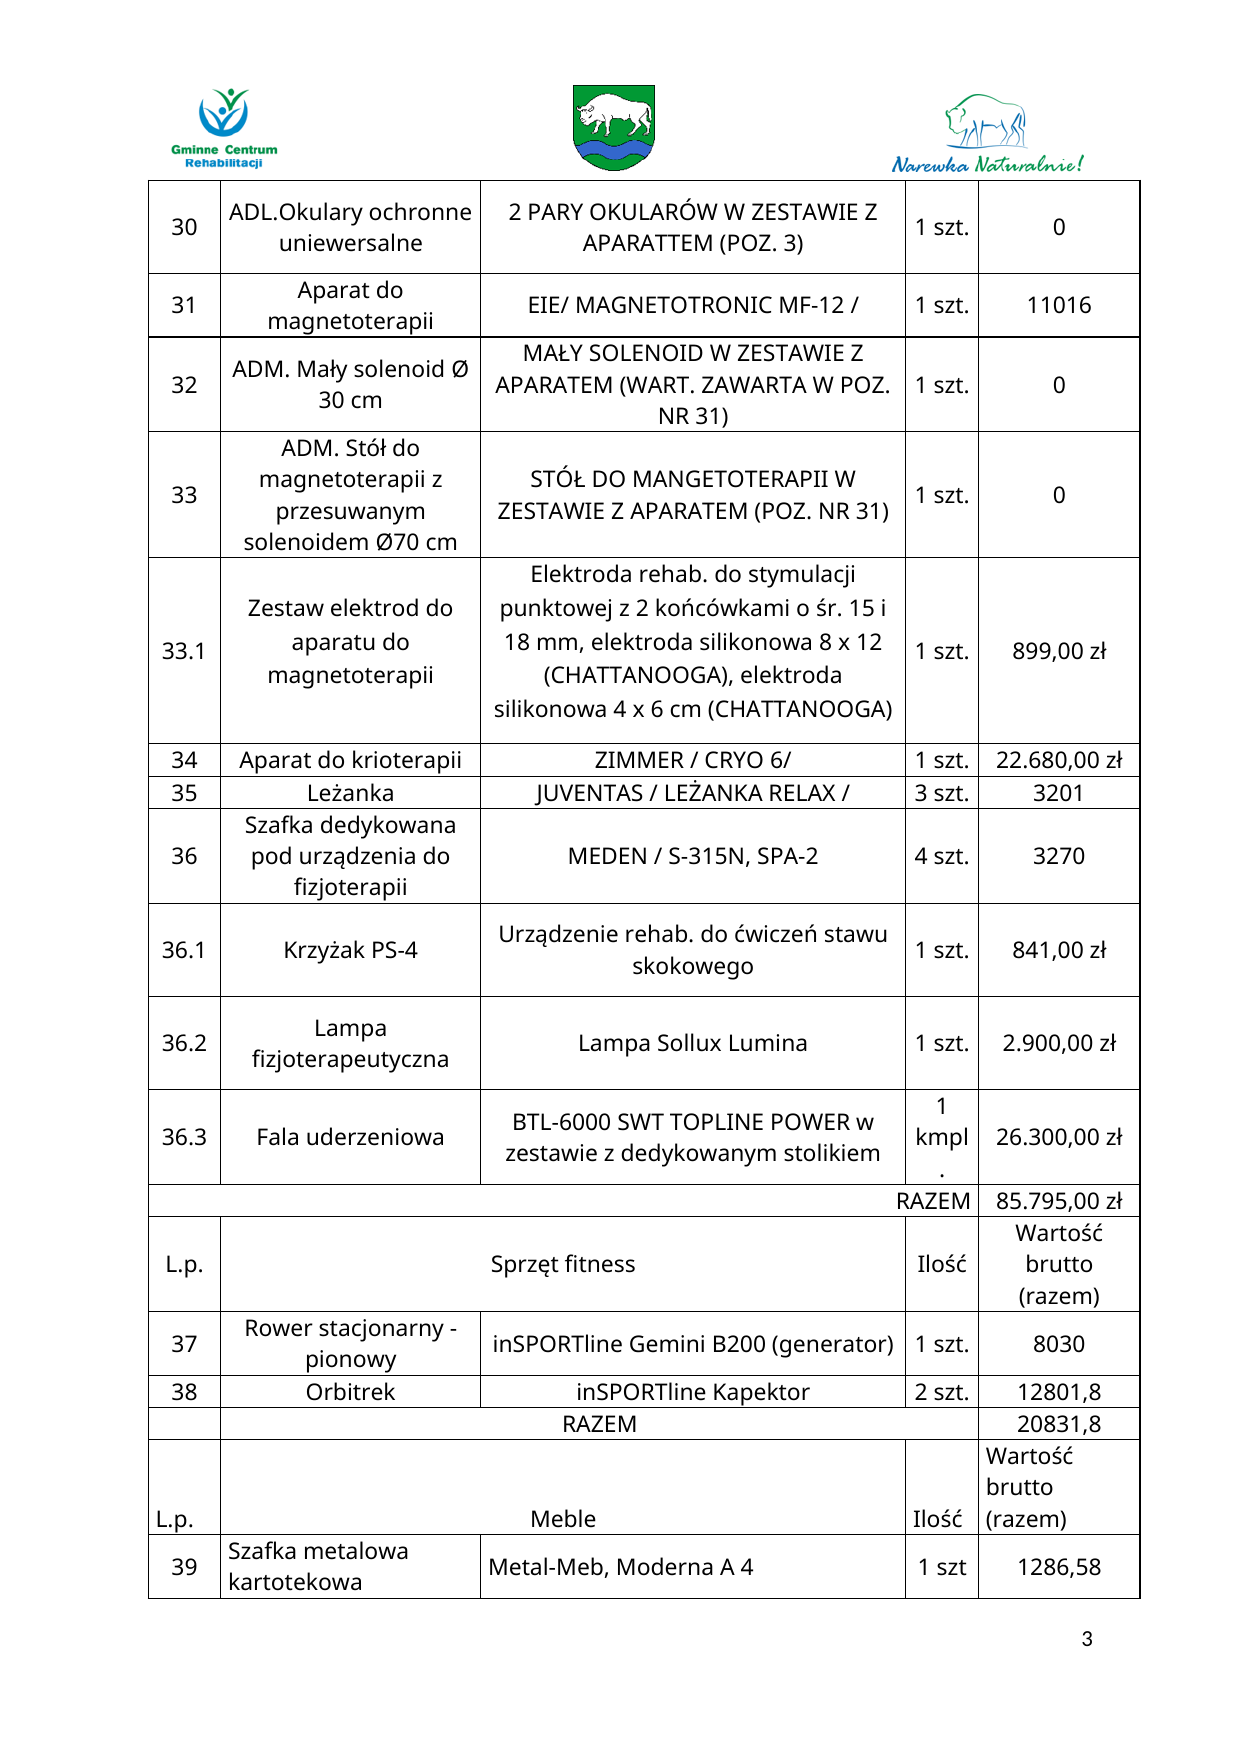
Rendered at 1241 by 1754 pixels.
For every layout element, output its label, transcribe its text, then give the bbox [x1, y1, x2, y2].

table_cell ADM. Stół do magnetoterapii z przesuwanym solenoidem Ø70 cm [221, 432, 480, 557]
table_cell 0 [979, 338, 1139, 431]
table_cell 1 szt. [906, 338, 978, 431]
table_cell 3 szt. [906, 777, 978, 808]
table_cell 2 PARY OKULARÓW W ZESTAWIE Z APARATTEM (POZ. 3) [481, 181, 905, 273]
table_cell Fala uderzeniowa [221, 1090, 480, 1184]
table_cell Lampa Sollux Lumina [481, 997, 905, 1089]
table_cell 1 szt [906, 1535, 978, 1597]
table_cell 1 szt. [906, 274, 978, 336]
table_cell ADL.Okulary ochronne uniewersalne [221, 181, 480, 273]
table_cell 2.900,00 zł [979, 997, 1139, 1089]
table_cell JUVENTAS / LEŻANKA RELAX / [481, 777, 905, 808]
table_cell BTL-6000 SWT TOPLINE POWER w zestawie z dedykowanym stolikiem [481, 1090, 905, 1184]
table_cell Leżanka [221, 777, 480, 808]
table_cell EIE/ MAGNETOTRONIC MF-12 / [481, 274, 905, 336]
table_cell Wartość brutto (razem) [979, 1217, 1139, 1311]
table_cell Ilość [906, 1217, 978, 1311]
table_cell Szafka metalowa kartotekowa [221, 1535, 480, 1597]
table_cell 1 szt. [906, 1312, 978, 1374]
table_cell 1 kmpl. [906, 1090, 978, 1184]
table_cell Ilość [906, 1440, 978, 1534]
table_cell 8030 [979, 1312, 1139, 1374]
table_cell Krzyżak PS-4 [221, 904, 480, 996]
table_cell 36.1 [149, 904, 220, 996]
table_cell 1 szt. [906, 558, 978, 743]
table_cell 33 [149, 432, 220, 557]
table_cell 36.3 [149, 1090, 220, 1184]
table_cell 30 [149, 181, 220, 273]
table_cell 899,00 zł [979, 558, 1139, 743]
table_cell 32 [149, 338, 220, 431]
table_cell [149, 1185, 221, 1216]
table_cell 1 szt. [906, 997, 978, 1089]
table_cell 33.1 [149, 558, 220, 743]
table_cell 1 szt. [906, 904, 978, 996]
table_cell 22.680,00 zł [979, 744, 1139, 776]
table_cell Zestaw elektrod do aparatu do magnetoterapii [221, 558, 480, 743]
picture [147, 73, 1093, 180]
table_cell 0 [979, 432, 1139, 557]
table_cell Orbitrek [221, 1376, 480, 1407]
table_cell 1 szt. [906, 181, 978, 273]
table_cell inSPORTline Kapektor [481, 1376, 905, 1407]
table_cell Rower stacjonarny - pionowy [221, 1312, 480, 1374]
table_cell Sprzęt fitness [221, 1217, 905, 1311]
table_cell 11016 [979, 274, 1139, 336]
table_cell 1 szt. [906, 432, 978, 557]
table_cell 26.300,00 zł [979, 1090, 1139, 1184]
table_cell 12801,8 [979, 1376, 1139, 1407]
table_cell 38 [149, 1376, 220, 1407]
table_cell MAŁY SOLENOID W ZESTAWIE Z APARATEM (WART. ZAWARTA W POZ. NR 31) [481, 338, 905, 431]
table_cell RAZEM [221, 1185, 978, 1216]
table_cell 37 [149, 1312, 220, 1374]
table_cell 3270 [979, 809, 1139, 903]
table_cell STÓŁ DO MANGETOTERAPII W ZESTAWIE Z APARATEM (POZ. NR 31) [481, 432, 905, 557]
table_cell 36.2 [149, 997, 220, 1089]
table_cell Meble [221, 1440, 905, 1534]
table_cell 1286,58 [979, 1535, 1139, 1597]
table_cell inSPORTline Gemini B200 (generator) [481, 1312, 905, 1374]
table_cell 85.795,00 zł [979, 1185, 1139, 1216]
table_cell Metal-Meb, Moderna A 4 [481, 1535, 905, 1597]
table_cell 34 [149, 744, 220, 776]
table_cell 841,00 zł [979, 904, 1139, 996]
table_cell 31 [149, 274, 220, 336]
table_cell ZIMMER / CRYO 6/ [481, 744, 905, 776]
table_cell 20831,8 [979, 1408, 1139, 1439]
table_cell 0 [979, 181, 1139, 273]
table_cell RAZEM [221, 1408, 978, 1439]
table_cell Szafka dedykowana pod urządzenia do fizjoterapii [221, 809, 480, 903]
table_cell Elektroda rehab. do stymulacji punktowej z 2 końcówkami o śr. 15 i 18 mm, elektroda silikonowa 8 x 12 (CHATTANOOGA), elektroda silikonowa 4 x 6 cm (CHATTANOOGA) [481, 558, 905, 743]
table_cell Urządzenie rehab. do ćwiczeń stawu skokowego [481, 904, 905, 996]
table_cell 4 szt. [906, 809, 978, 903]
table_cell ADM. Mały solenoid Ø 30 cm [221, 338, 480, 431]
table_cell MEDEN / S-315N, SPA-2 [481, 809, 905, 903]
table_cell L.p. [149, 1217, 220, 1311]
table_cell Aparat do magnetoterapii [221, 274, 480, 336]
table_cell Lampa fizjoterapeutyczna [221, 997, 480, 1089]
table_cell [149, 1408, 220, 1439]
table_cell 35 [149, 777, 220, 808]
table_cell 36 [149, 809, 220, 903]
table_cell Aparat do krioterapii [221, 744, 480, 776]
table_cell 2 szt. [906, 1376, 978, 1407]
table_cell 1 szt. [906, 744, 978, 776]
table_cell 3201 [979, 777, 1139, 808]
table_cell Wartość brutto (razem) [979, 1440, 1139, 1534]
table_cell L.p. [149, 1440, 220, 1534]
table_cell 39 [149, 1535, 220, 1597]
